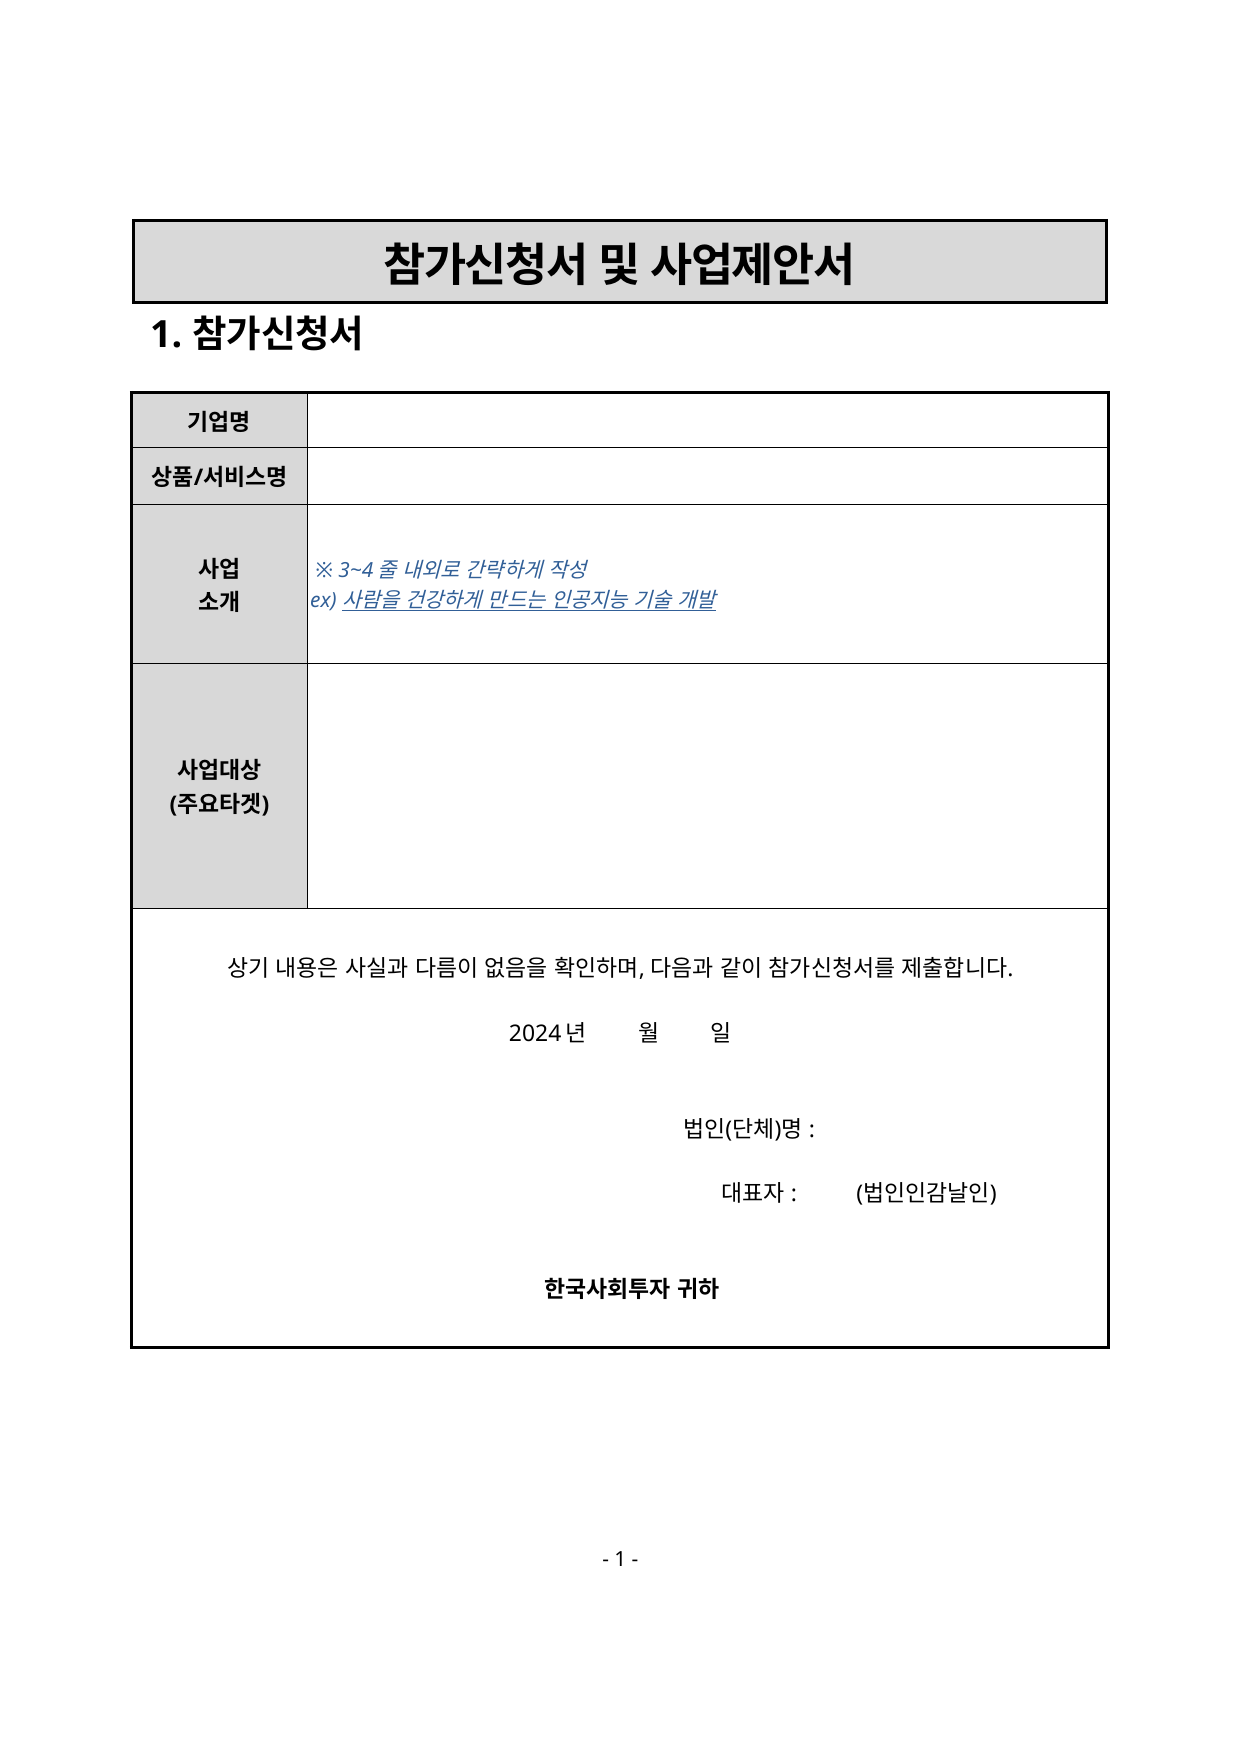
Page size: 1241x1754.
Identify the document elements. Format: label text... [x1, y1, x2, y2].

table_cell 사업 소개 [133, 505, 307, 663]
table_header [308, 394, 1107, 447]
table_cell 사업대상 (주요타겟) [133, 664, 307, 908]
table_header 기업명 [133, 394, 307, 447]
table_cell ※ 3~4줄 내외로 간략하게 작성 ex) 사람을 건강하게 만드는 인공지능 기술 개발 [308, 505, 1107, 663]
table_cell [308, 448, 1107, 504]
table_cell 상기 내용은 사실과 다름이 없음을 확인하며, 다음과 같이 참가신청서를 제출합니다. 2024년 월 일 법인(단체)명 : 대표자 : (법인인감날인) 한국사회투자 귀하 [133, 909, 1107, 1346]
text 1. 참가신청서 [150, 304, 1090, 358]
table_header 참가신청서 및 사업제안서 [135, 222, 1105, 301]
table_cell 상품/서비스명 [133, 448, 307, 504]
table_cell [308, 664, 1107, 908]
